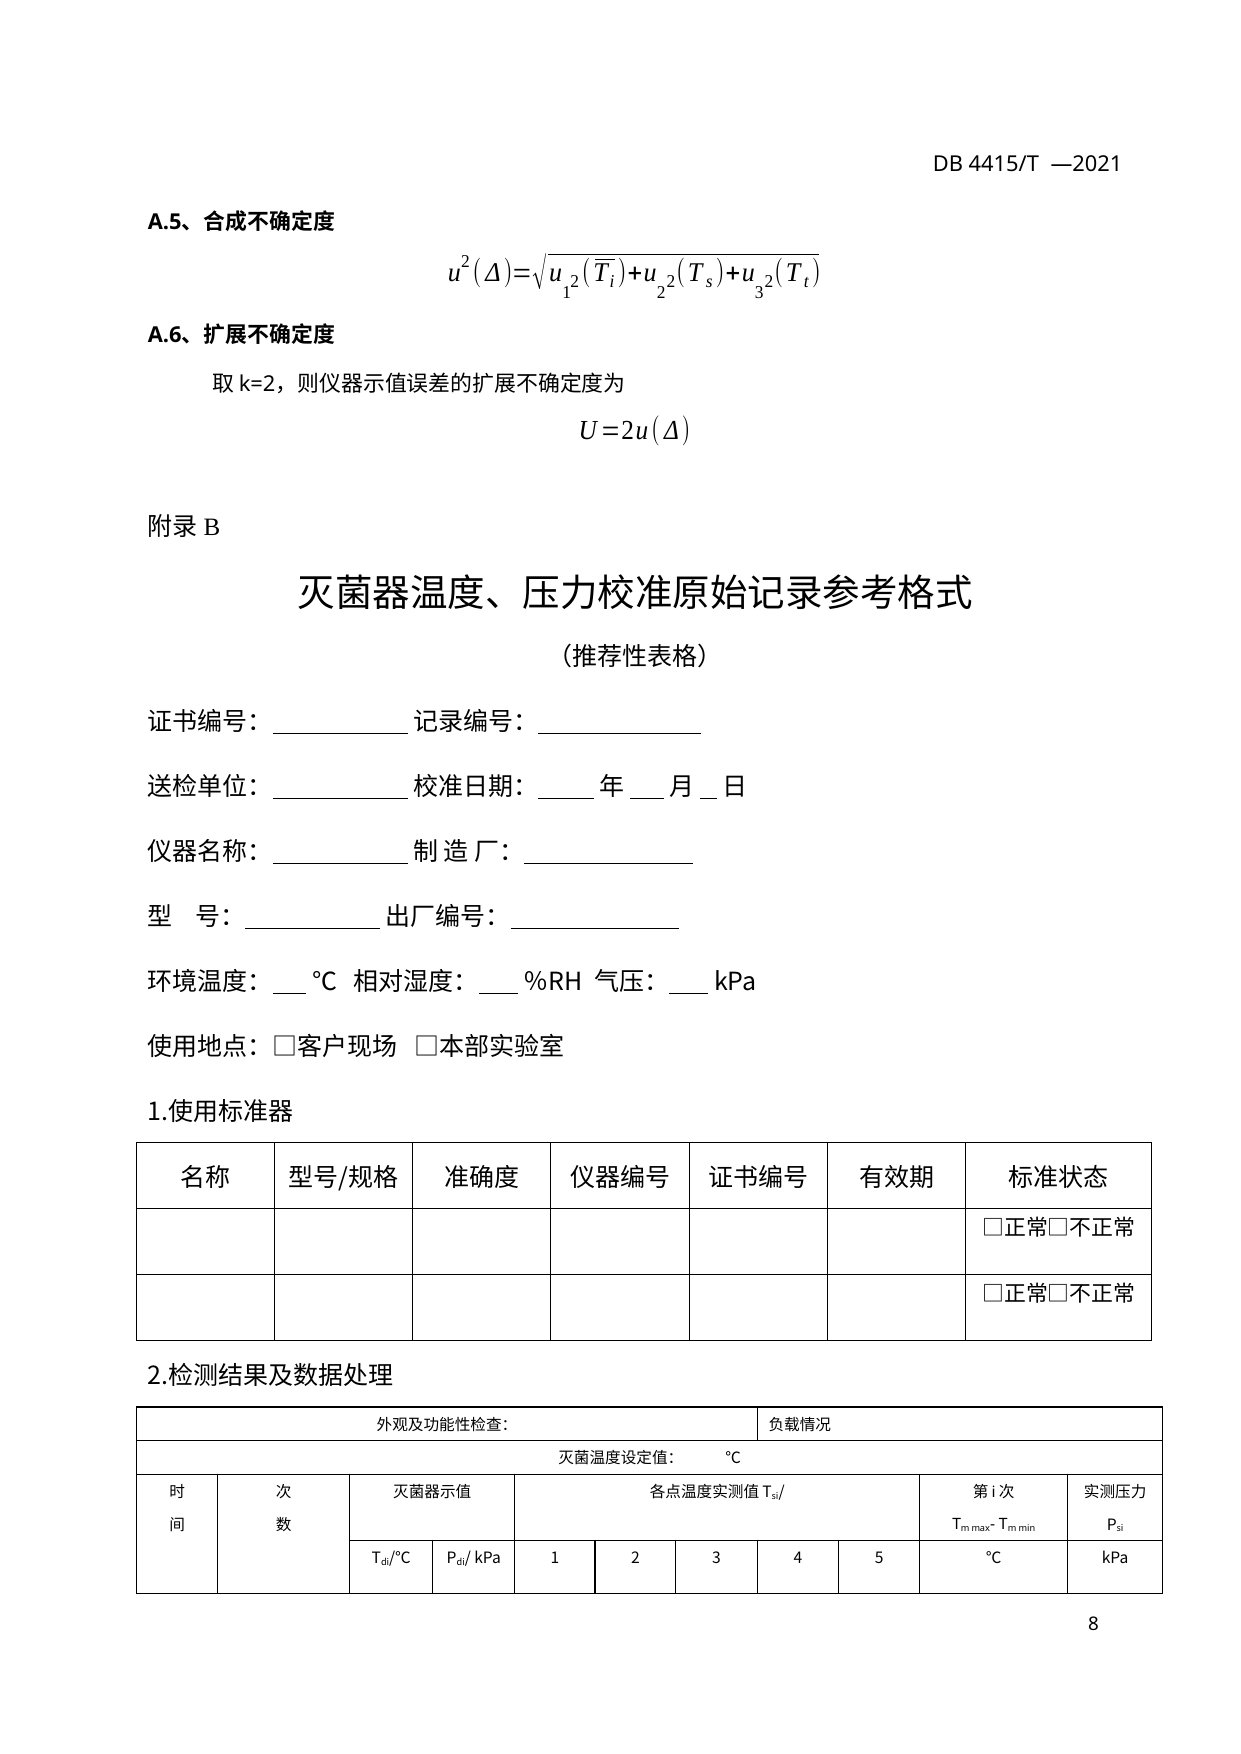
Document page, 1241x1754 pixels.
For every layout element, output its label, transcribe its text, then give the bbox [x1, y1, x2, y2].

table_cell 实测压力Psi [1068, 1475, 1162, 1539]
text 型 号： 出厂编号： [148, 882, 1122, 947]
table_cell □正常□不正常 [966, 1275, 1151, 1340]
text A.5、合成不确定度 [148, 204, 1122, 236]
text 附录 B [148, 492, 1122, 557]
table_cell Tdi/℃ [350, 1541, 432, 1593]
text 取k=2，则仪器示值误差的扩展不确定度为 [191, 366, 1122, 398]
text 证书编号： 记录编号： [148, 687, 1122, 752]
table_cell [137, 1209, 274, 1274]
table_cell [413, 1275, 550, 1340]
table_header 负载情况 [758, 1408, 1162, 1440]
table_cell [828, 1275, 965, 1340]
table_cell 第i次 Tm max- Tm min [920, 1475, 1067, 1539]
table_header 仪器编号 [551, 1143, 689, 1208]
table_cell [690, 1275, 827, 1340]
table_cell □正常□不正常 [966, 1209, 1151, 1274]
text A.6、扩展不确定度 [148, 317, 1122, 350]
table_cell ℃ [920, 1541, 1067, 1593]
table_cell [275, 1275, 412, 1340]
table_header 外观及功能性检查： [137, 1408, 757, 1440]
table_cell [551, 1209, 689, 1274]
table_cell [551, 1275, 689, 1340]
table_cell [828, 1209, 965, 1274]
table_cell 次 数 [218, 1475, 349, 1593]
table_cell [413, 1209, 550, 1274]
table_cell 灭菌器示值 [350, 1475, 514, 1539]
text 灭菌器温度、压力校准原始记录参考格式 [148, 557, 1122, 622]
table_header 准确度 [413, 1143, 550, 1208]
table_cell 4 [758, 1541, 838, 1593]
text 1.使用标准器 [148, 1077, 1122, 1142]
table_cell Pdi/ kPa [433, 1541, 514, 1593]
table_header 证书编号 [690, 1143, 827, 1208]
text （推荐性表格） [148, 622, 1122, 687]
table_cell [137, 1275, 274, 1340]
table_cell [690, 1209, 827, 1274]
table_header 名称 [137, 1143, 274, 1208]
table_cell 5 [839, 1541, 919, 1593]
text 使用地点：□客户现场 □本部实验室 [148, 1012, 1122, 1077]
table_cell kPa [1068, 1541, 1162, 1593]
table_cell 1 [515, 1541, 594, 1593]
table_header 型号/规格 [275, 1143, 412, 1208]
table_cell 3 [676, 1541, 757, 1593]
table_cell 各点温度实测值Tsi/ [515, 1475, 919, 1539]
text 2.检测结果及数据处理 [148, 1341, 1122, 1406]
table_cell [275, 1209, 412, 1274]
text 仪器名称： 制 造 厂： [148, 817, 1122, 882]
table_header 有效期 [828, 1143, 965, 1208]
table_cell 2 [596, 1541, 675, 1593]
text 环境温度： ℃ 相对湿度： ％RH 气压： kPa [148, 947, 1122, 1012]
table_header 标准状态 [966, 1143, 1151, 1208]
table_cell 灭菌温度设定值： ℃ [137, 1441, 1162, 1473]
text 送检单位： 校准日期： 年 月 日 [148, 752, 1122, 817]
table_cell 时 间 [137, 1475, 217, 1593]
